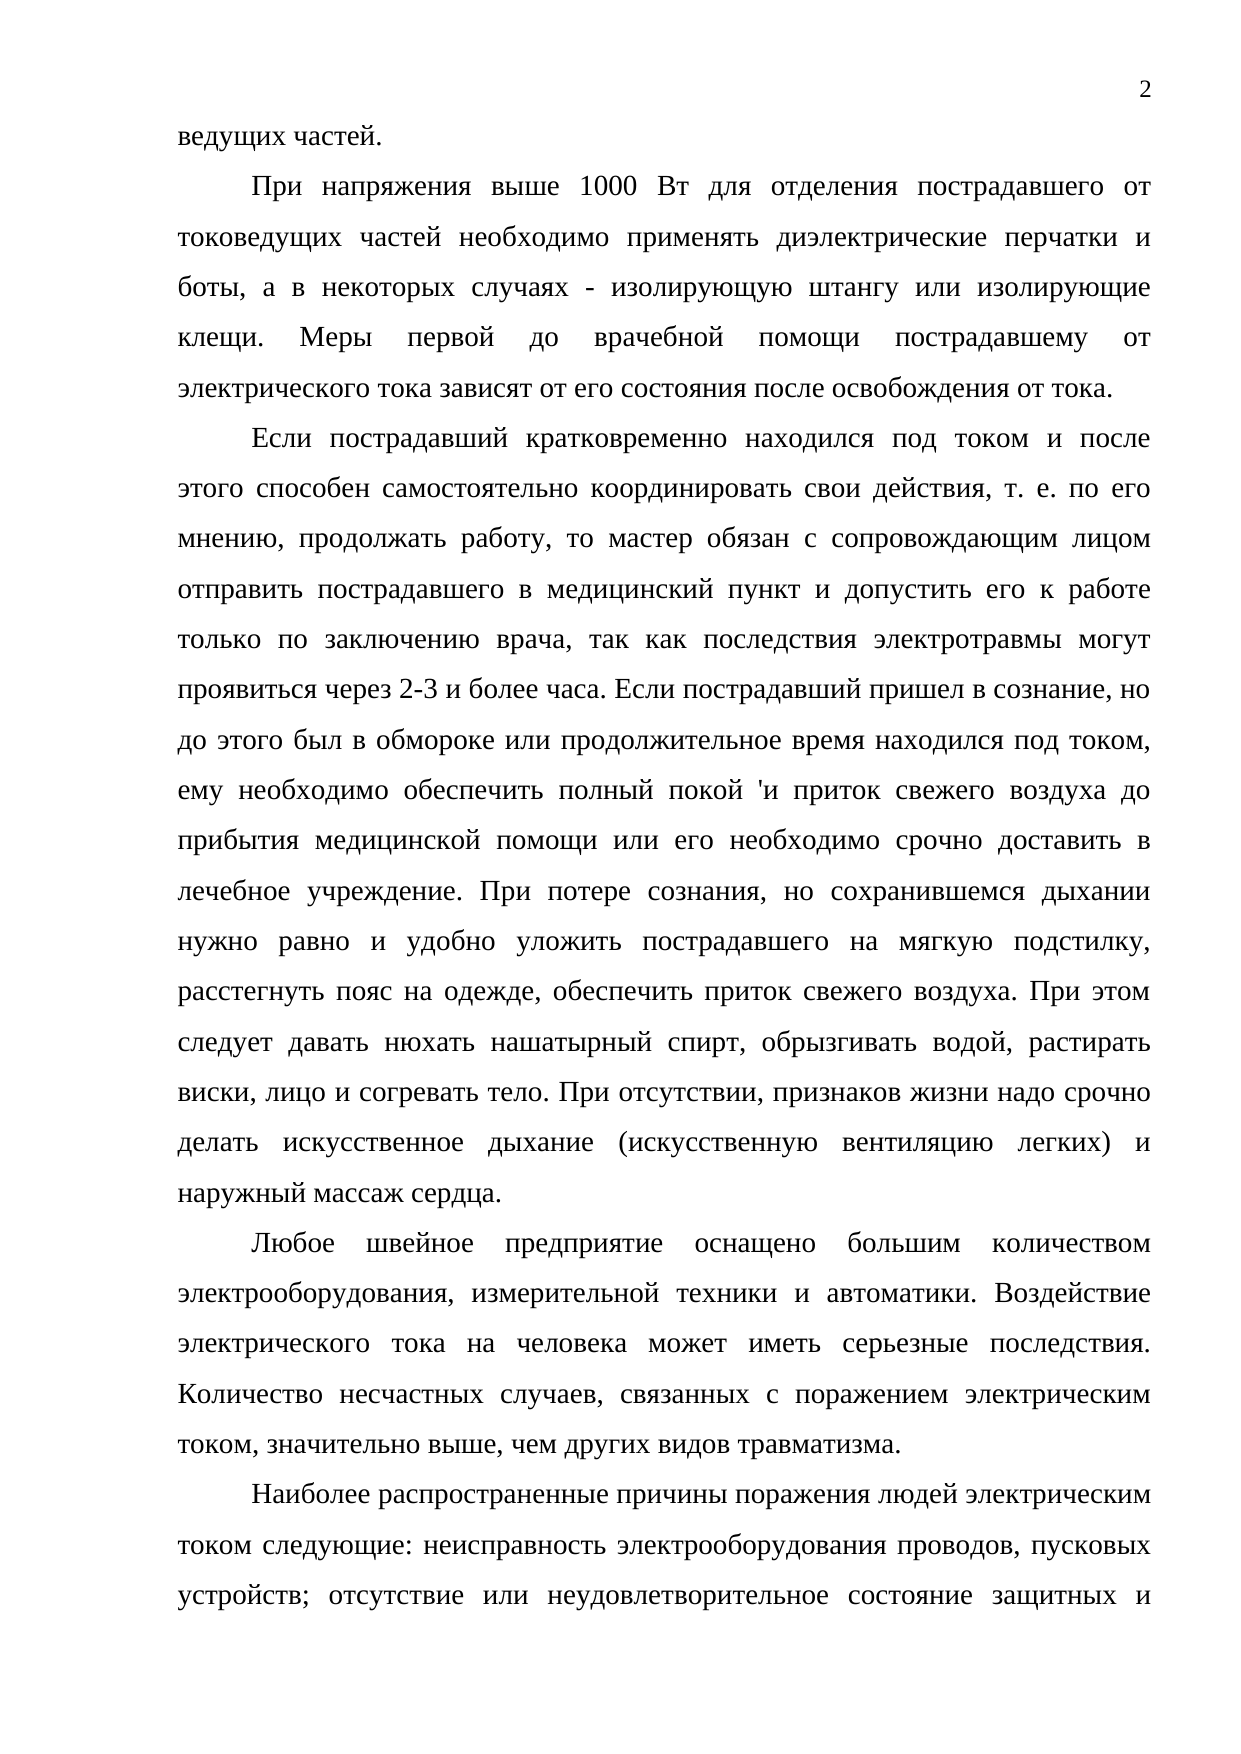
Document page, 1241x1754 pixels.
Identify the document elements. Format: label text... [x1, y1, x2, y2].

text Любое швейное предприятие оснащено большим количеством электрооборудования, измерительной техники и автоматики. Воздействие электрического тока на человека может иметь серьезные последствия. Количество несчастных случаев, связанных с поражением электрическим током, значительно выше, чем других видов травматизма. [177, 1225, 1152, 1460]
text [177, 118, 1152, 152]
text Если пострадавший кратковременно находился под током и после этого способен самостоятельно координировать свои действия, т. е. по его мнению, продолжать работу, то мастер обязан с сопровождающим лицом отправить пострадавшего в медицинский пункт и допустить его к работе только по заключению врача, так как последствия электротравмы могут проявиться через 2-3 и более часа. Если пострадавший пришел в сознание, но до этого был в обмороке или продолжительное время находился под током, ему необходимо обеспечить полный покой 'и приток свежего воздуха до прибытия медицинской помощи или его необходимо срочно доставить в лечебное учреждение. При потере сознания, но сохранившемся дыхании нужно равно и удобно уложить пострадавшего на мягкую подстилку, расстегнуть пояс на одежде, обеспечить приток свежего воздуха. При этом следует давать нюхать нашатырный спирт, обрызгивать водой, растирать виски, лицо и согревать тело. При отсутствии, признаков жизни надо срочно делать искусственное дыхание (искусственную вентиляцию легких) и наружный массаж сердца. [177, 420, 1152, 1208]
text При напряжения выше 1000 Вт для отделения пострадавшего от токоведущих частей необходимо применять диэлектрические перчатки и боты, а в некоторых случаях - изолирующую штангу или изолирующие клещи. Меры первой до врачебной помощи пострадавшему от электрического тока зависят от его состояния после освобождения от тока. [177, 168, 1152, 403]
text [177, 1477, 1152, 1611]
